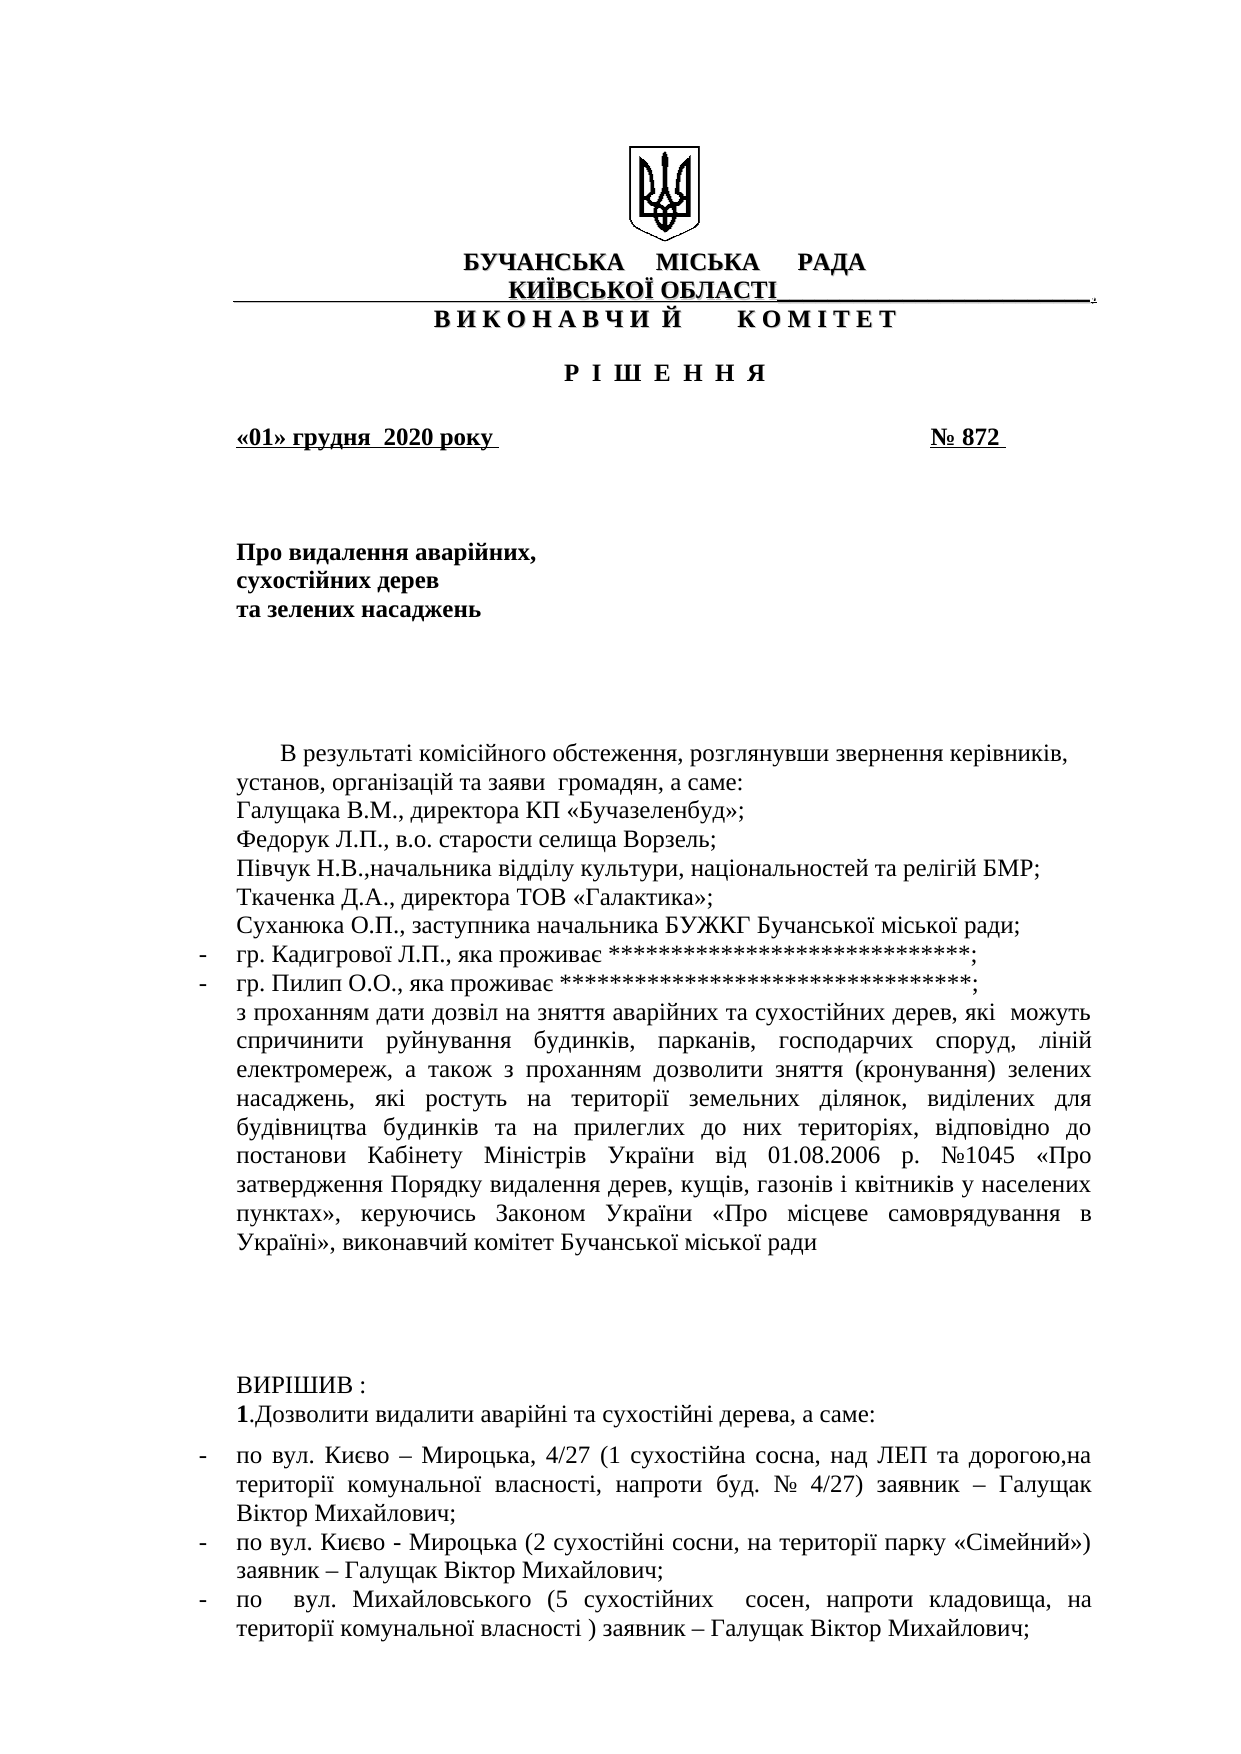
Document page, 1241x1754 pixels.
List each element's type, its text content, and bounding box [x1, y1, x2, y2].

text сухостійних дерев [236, 566, 1092, 594]
list гр. Кадигрової Л.П., яка проживає *****************************; [199, 939, 1092, 968]
text Півчук Н.В.,начальника відділу культури, національностей та релігій БМР; [236, 853, 1092, 882]
text В результаті комісійного обстеження, розглянувши звернення керівників, установ, організацій та заяви громадян, а саме: [236, 738, 1092, 796]
text Галущака В.М., директора КП «Бучазеленбуд»; [236, 796, 1092, 824]
list по вул. Києво – Мироцька, 4/27 (1 сухостійна сосна, над ЛЕП та дорогою,на території комунальної власності, напроти буд. № 4/27) заявник – Галущак Віктор Михайлович; [199, 1441, 1092, 1527]
text Суханюка О.П., заступника начальника БУЖКГ Бучанської міської ради; [236, 911, 1092, 939]
text КИЇВСЬКОЇ ОБЛАСТІ_________________________, [192, 276, 1137, 304]
text та зелених насаджень [236, 594, 1092, 623]
list по вул. Києво - Мироцька (2 сухостійні сосни, на території парку «Сімейний») заявник – Галущак Віктор Михайлович; [199, 1527, 1092, 1584]
list по вул. Михайловського (5 сухостійних сосен, напроти кладовища, на території комунальної власності ) заявник – Галущак Віктор Михайлович; [199, 1584, 1092, 1642]
text БУЧАНСЬКА МІСЬКА РАДА [192, 247, 1137, 276]
text 1.Дозволити видалити аварійні та сухостійні дерева, а саме: [236, 1399, 1092, 1428]
text «01» грудня 2020 року № 872 [236, 422, 1122, 451]
text ВИРІШИВ : [236, 1371, 1092, 1399]
text Про видалення аварійних, [236, 537, 1092, 566]
text В И К О Н А В Ч И Й К О М І Т Е Т [192, 304, 1137, 333]
subtitle Р І Ш Е Н Н Я [192, 358, 1137, 387]
text Федорук Л.П., в.о. старости селища Ворзель; [236, 824, 1092, 853]
text з проханням дати дозвіл на зняття аварійних та сухостійних дерев, які можуть спричинити руйнування будинків, парканів, господарчих споруд, ліній електромереж, а також з проханням дозволити зняття (кронування) зелених насаджень, які ростуть на території земельних ділянок, виділених для будівництва будинків та на прилеглих до них територіях, відповідно до постанови Кабінету Міністрів України від 01.08.2006 р. №1045 «Про затвердження Порядку видалення дерев, кущів, газонів і квітників у населених пунктах», керуючись Законом України «Про місцеве самоврядування в Україні», виконавчий комітет Бучанської міської ради [236, 997, 1092, 1256]
list гр. Пилип О.О., яка проживає *********************************; [199, 968, 1092, 997]
text Ткаченка Д.А., директора ТОВ «Галактика»; [236, 882, 1092, 911]
